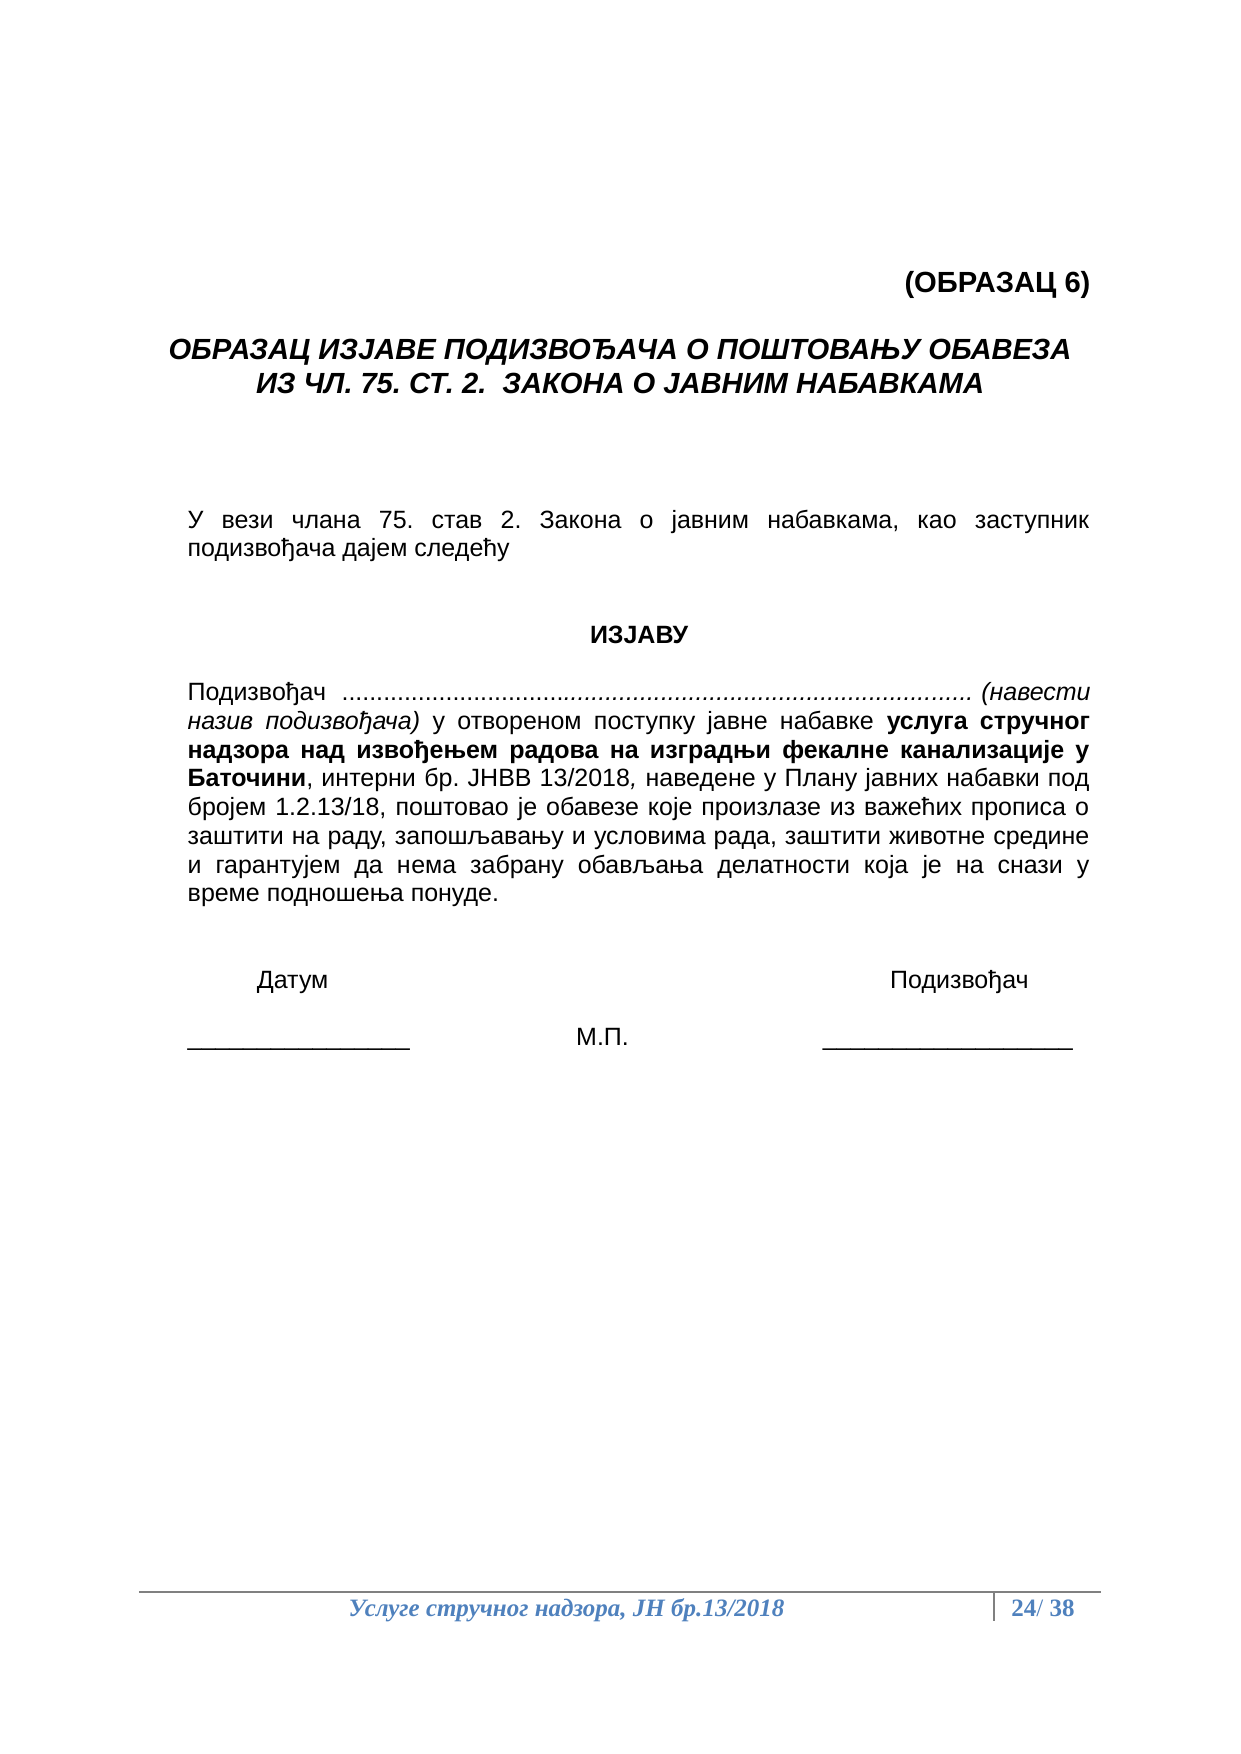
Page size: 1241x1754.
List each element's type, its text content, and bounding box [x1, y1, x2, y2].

text ________________ М.П. __________________ [187, 1022, 1090, 1051]
text У вези члана 75. став 2. Закона о јавним набавкама, као заступник подизвођача дајем следећу [187, 504, 1090, 562]
text Подизвођач ........................................................................................... (навести назив подизвођача) у отвореном поступку јавне набавке услуга стручног надзора над извођењем радова на изградњи фекалне канализације у Баточини, интерни бр. ЈНВВ 13/2018, наведене у Плану јавних набавки под бројем 1.2.13/18, поштовао је обавезе које произлазе из важећих прописа о заштити на раду, запошљавању и условима рада, заштити животне средине и гарантујем да нема забрану обављања делатности која је на снази у време подношења понуде. [187, 677, 1090, 907]
text Датум Подизвођач [187, 964, 1090, 993]
text ИЗЈАВУ [187, 619, 1090, 648]
text ОБРАЗАЦ ИЗЈАВЕ ПОДИЗВОЂАЧА О ПОШТОВАЊУ ОБАВЕЗА ИЗ ЧЛ. 75. СТ. 2. ЗАКОНА О ЈАВНИМ НАБАВКАМА [150, 332, 1090, 399]
text (ОБРАЗАЦ 6) [150, 265, 1090, 298]
